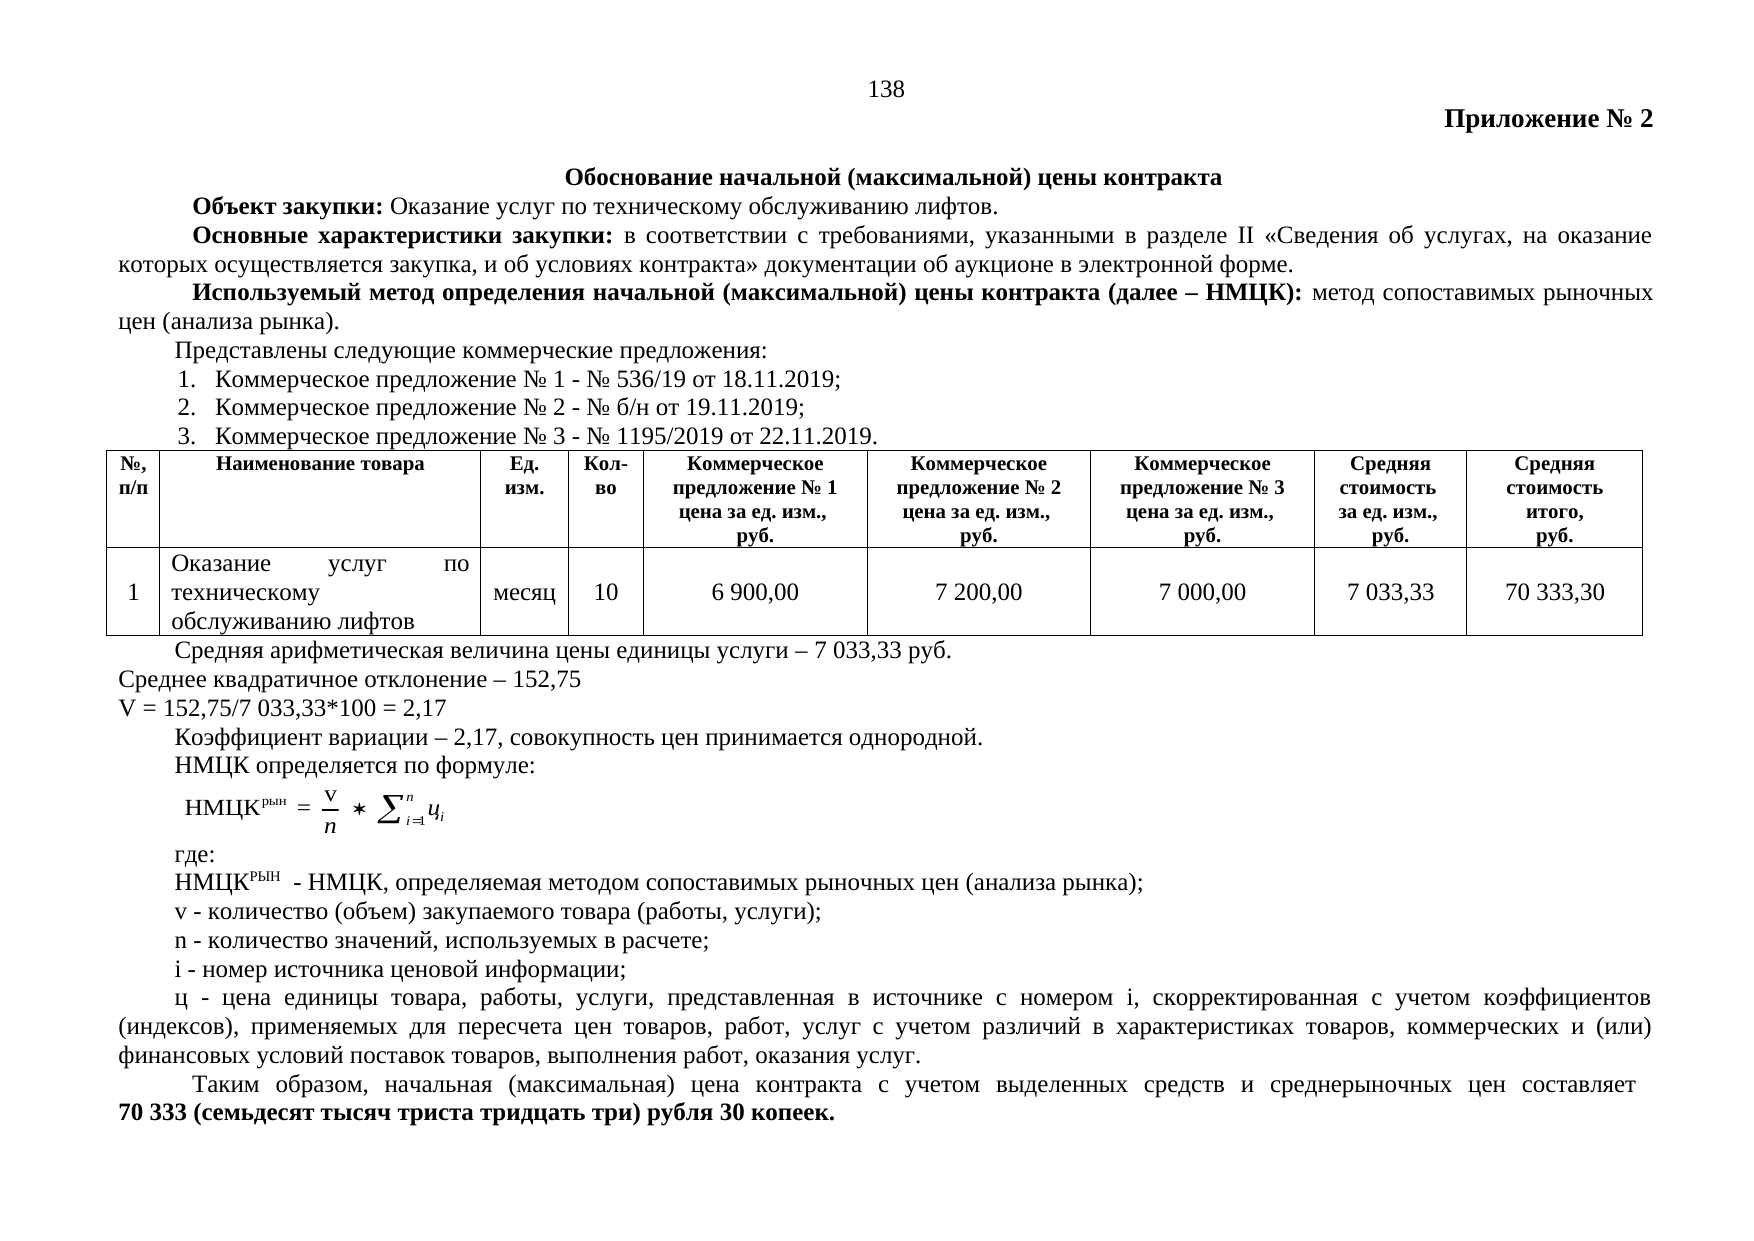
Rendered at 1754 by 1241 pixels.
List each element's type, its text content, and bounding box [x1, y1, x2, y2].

table_cell 7 033,33 [1315, 548, 1466, 634]
text Обоснование начальной (максимальной) цены контракта [133, 162, 1654, 191]
text i - номер источника ценовой информации; [118, 954, 1654, 982]
text Используемый метод определения начальной (максимальной) цены контракта (далее – НМЦК): метод сопоставимых рыночных цен (анализа рынка). [118, 277, 1654, 335]
text Среднее квадратичное отклонение – 152,75 [118, 664, 1654, 693]
list Коммерческое предложение № 1 - № 536/19 от 18.11.2019; [177, 364, 1654, 392]
text НМЦК определяется по формуле: [118, 751, 1654, 779]
text Таким образом, начальная (максимальная) цена контракта с учетом выделенных средств и среднерыночных цен составляет 70 333 (семьдесят тысяч триста тридцать три) рубля 30 копеек. [118, 1069, 1654, 1126]
text Представлены следующие коммерческие предложения: [118, 335, 1654, 364]
list Коммерческое предложение № 2 - № б/н от 19.11.2019; [177, 392, 1654, 421]
text ц - цена единицы товара, работы, услуги, представленная в источнике с номером i, скорректированная с учетом коэффициентов (индексов), применяемых для пересчета цен товаров, работ, услуг с учетом различий в характеристиках товаров, коммерческих и (или) финансовых условий поставок товаров, выполнения работ, оказания услуг. [118, 982, 1654, 1069]
text где: [118, 839, 1654, 867]
table_header Кол-во [569, 451, 643, 547]
table_header Коммерческое предложение № 2 цена за ед. изм., руб. [868, 451, 1090, 547]
text V = 152,75/7 033,33*100 = 2,17 [118, 693, 1654, 722]
table_header Коммерческое предложение № 3 цена за ед. изм., руб. [1091, 451, 1314, 547]
table_cell 70 333,30 [1467, 548, 1642, 634]
text v - количество (объем) закупаемого товара (работы, услуги); [118, 896, 1654, 925]
text n - количество значений, используемых в расчете; [118, 925, 1654, 954]
table_header Средняя стоимость итого, руб. [1467, 451, 1642, 547]
table_header Средняя стоимость за ед. изм., руб. [1315, 451, 1466, 547]
table_header Ед. изм. [481, 451, 568, 547]
table_header №, п/п [107, 451, 159, 547]
table_header Наименование товара [160, 451, 480, 547]
table_cell 7 000,00 [1091, 548, 1314, 634]
table_cell месяц [481, 548, 568, 634]
table_cell 7 200,00 [868, 548, 1090, 634]
text Объект закупки: Оказание услуг по техническому обслуживанию лифтов. [118, 191, 1655, 220]
table_header Коммерческое предложение № 1 цена за ед. изм., руб. [644, 451, 867, 547]
text Средняя арифметическая величина цены единицы услуги – 7 033,33 руб. [118, 636, 1654, 664]
table_cell 10 [569, 548, 643, 634]
text Основные характеристики закупки: в соответствии с требованиями, указанными в разделе II «Сведения об услугах, на оказание которых осуществляется закупка, и об условиях контракта» документации об аукционе в электронной форме. [118, 220, 1654, 277]
text Приложение № 2 [118, 103, 1654, 134]
list Коммерческое предложение № 3 - № 1195/2019 от 22.11.2019. [177, 421, 1654, 450]
text Коэффициент вариации – 2,17, совокупность цен принимается однородной. [118, 722, 1654, 751]
table_cell 6 900,00 [644, 548, 867, 634]
table_cell Оказание услуг по техническому обслуживанию лифтов [160, 548, 480, 634]
table_cell 1 [107, 548, 159, 634]
text НМЦКРЫН - НМЦК, определяемая методом сопоставимых рыночных цен (анализа рынка); [118, 867, 1654, 896]
